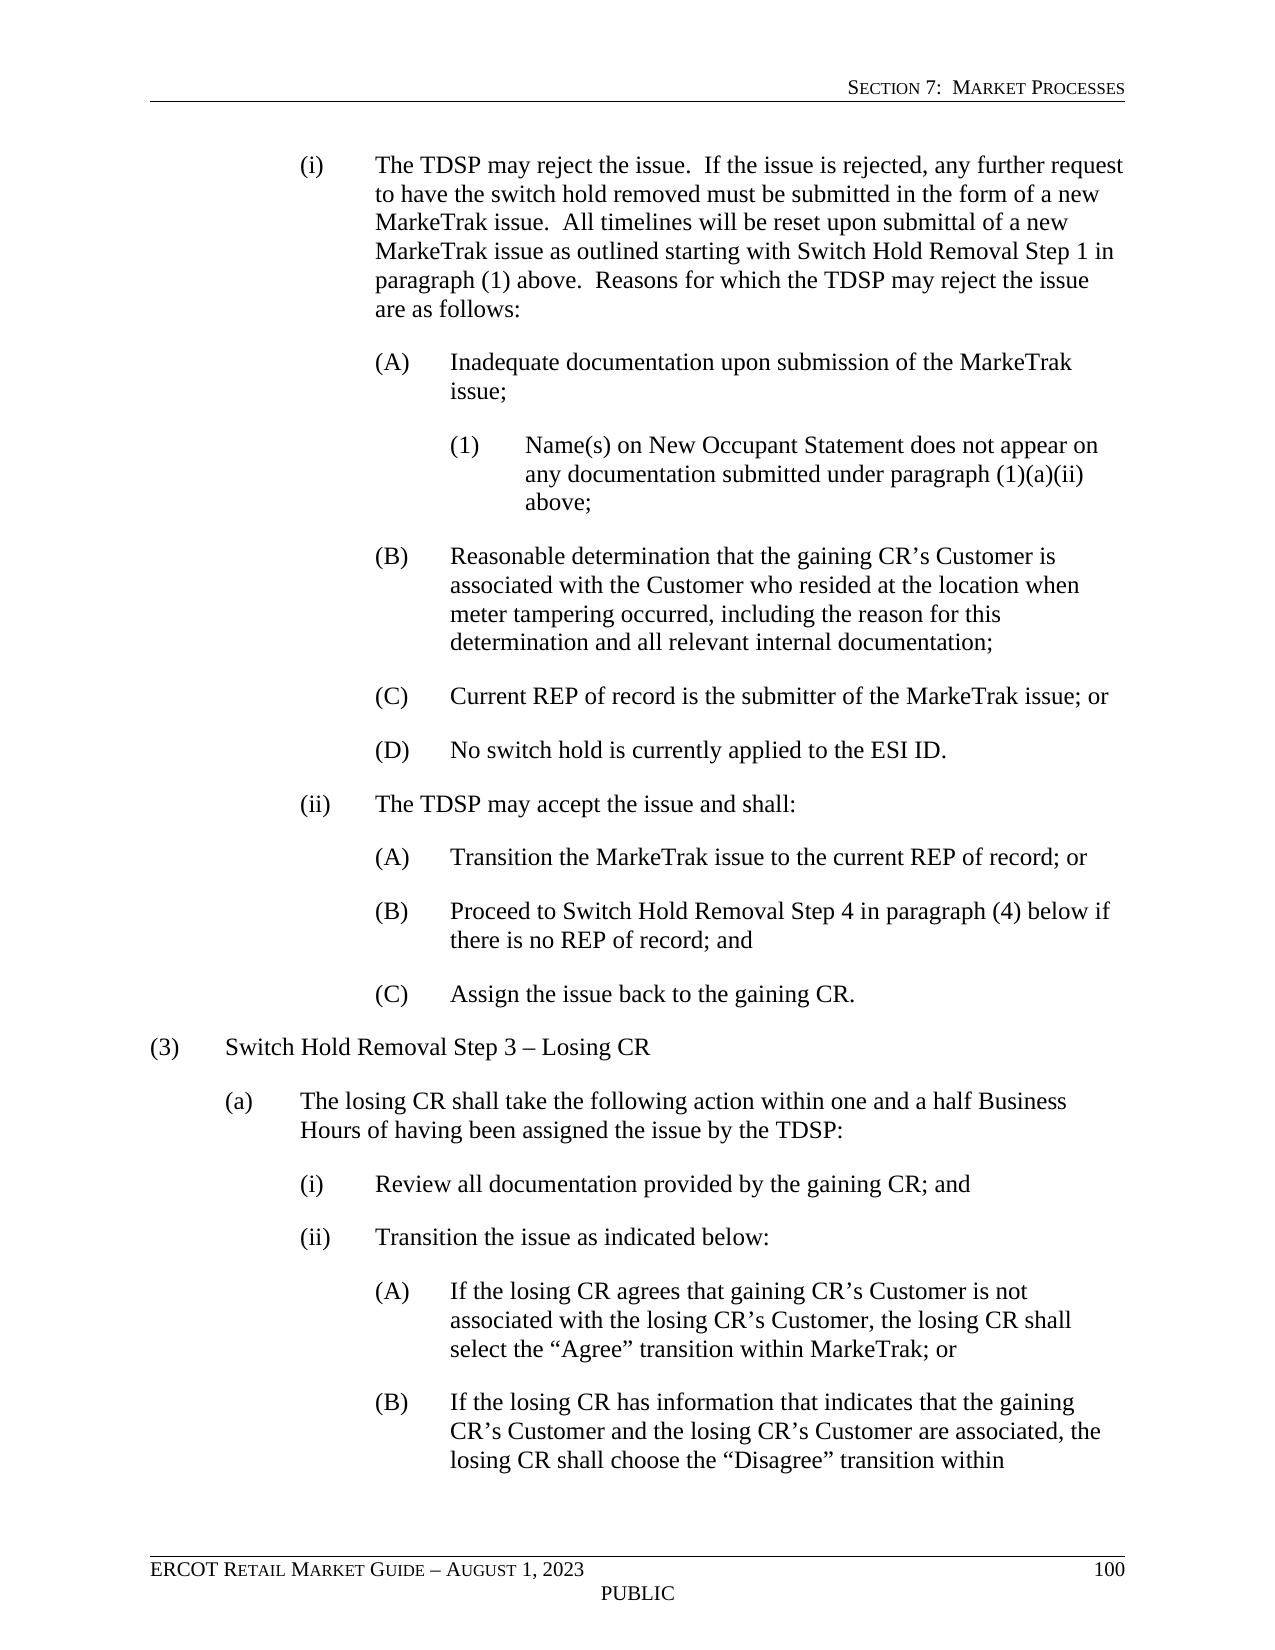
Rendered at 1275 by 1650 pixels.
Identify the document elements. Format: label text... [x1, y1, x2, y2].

text (A) If the losing CR agrees that gaining CR’s Customer is not associated with the losing CR’s Customer, the losing CR shall select the “Agree” transition within MarkeTrak; or [375, 1276, 1125, 1362]
text (A) Transition the MarkeTrak issue to the current REP of record; or [375, 842, 1125, 871]
text (A) Inadequate documentation upon submission of the MarkeTrak issue; [375, 347, 1125, 405]
text (1) Name(s) on New Occupant Statement does not appear on any documentation submitted under paragraph (1)(a)(ii) above; [375, 430, 1125, 516]
text (C) Current REP of record is the submitter of the MarkeTrak issue; or [375, 681, 1125, 710]
text (ii) Transition the issue as indicated below: [300, 1222, 1125, 1251]
text (C) Assign the issue back to the gaining CR. [375, 979, 1125, 1007]
text (i) Review all documentation provided by the gaining CR; and [300, 1169, 1125, 1197]
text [375, 1387, 1125, 1474]
text (a) The losing CR shall take the following action within one and a half Business Hours of having been assigned the issue by the TDSP: [225, 1086, 1125, 1144]
text (B) Proceed to Switch Hold Removal Step 4 in paragraph (4) below if there is no REP of record; and [375, 896, 1125, 954]
text (D) No switch hold is currently applied to the ESI ID. [375, 735, 1125, 764]
text (B) Reasonable determination that the gaining CR’s Customer is associated with the Customer who resided at the location when meter tampering occurred, including the reason for this determination and all relevant internal documentation; [375, 541, 1125, 656]
text (3) Switch Hold Removal Step 3 – Losing CR [150, 1032, 1125, 1061]
text (ii) The TDSP may accept the issue and shall: [300, 789, 1125, 817]
text (i) The TDSP may reject the issue. If the issue is rejected, any further request to have the switch hold removed must be submitted in the form of a new MarkeTrak issue. All timelines will be reset upon submittal of a new MarkeTrak issue as outlined starting with Switch Hold Removal Step 1 in paragraph (1) above. Reasons for which the TDSP may reject the issue are as follows: [300, 150, 1125, 322]
